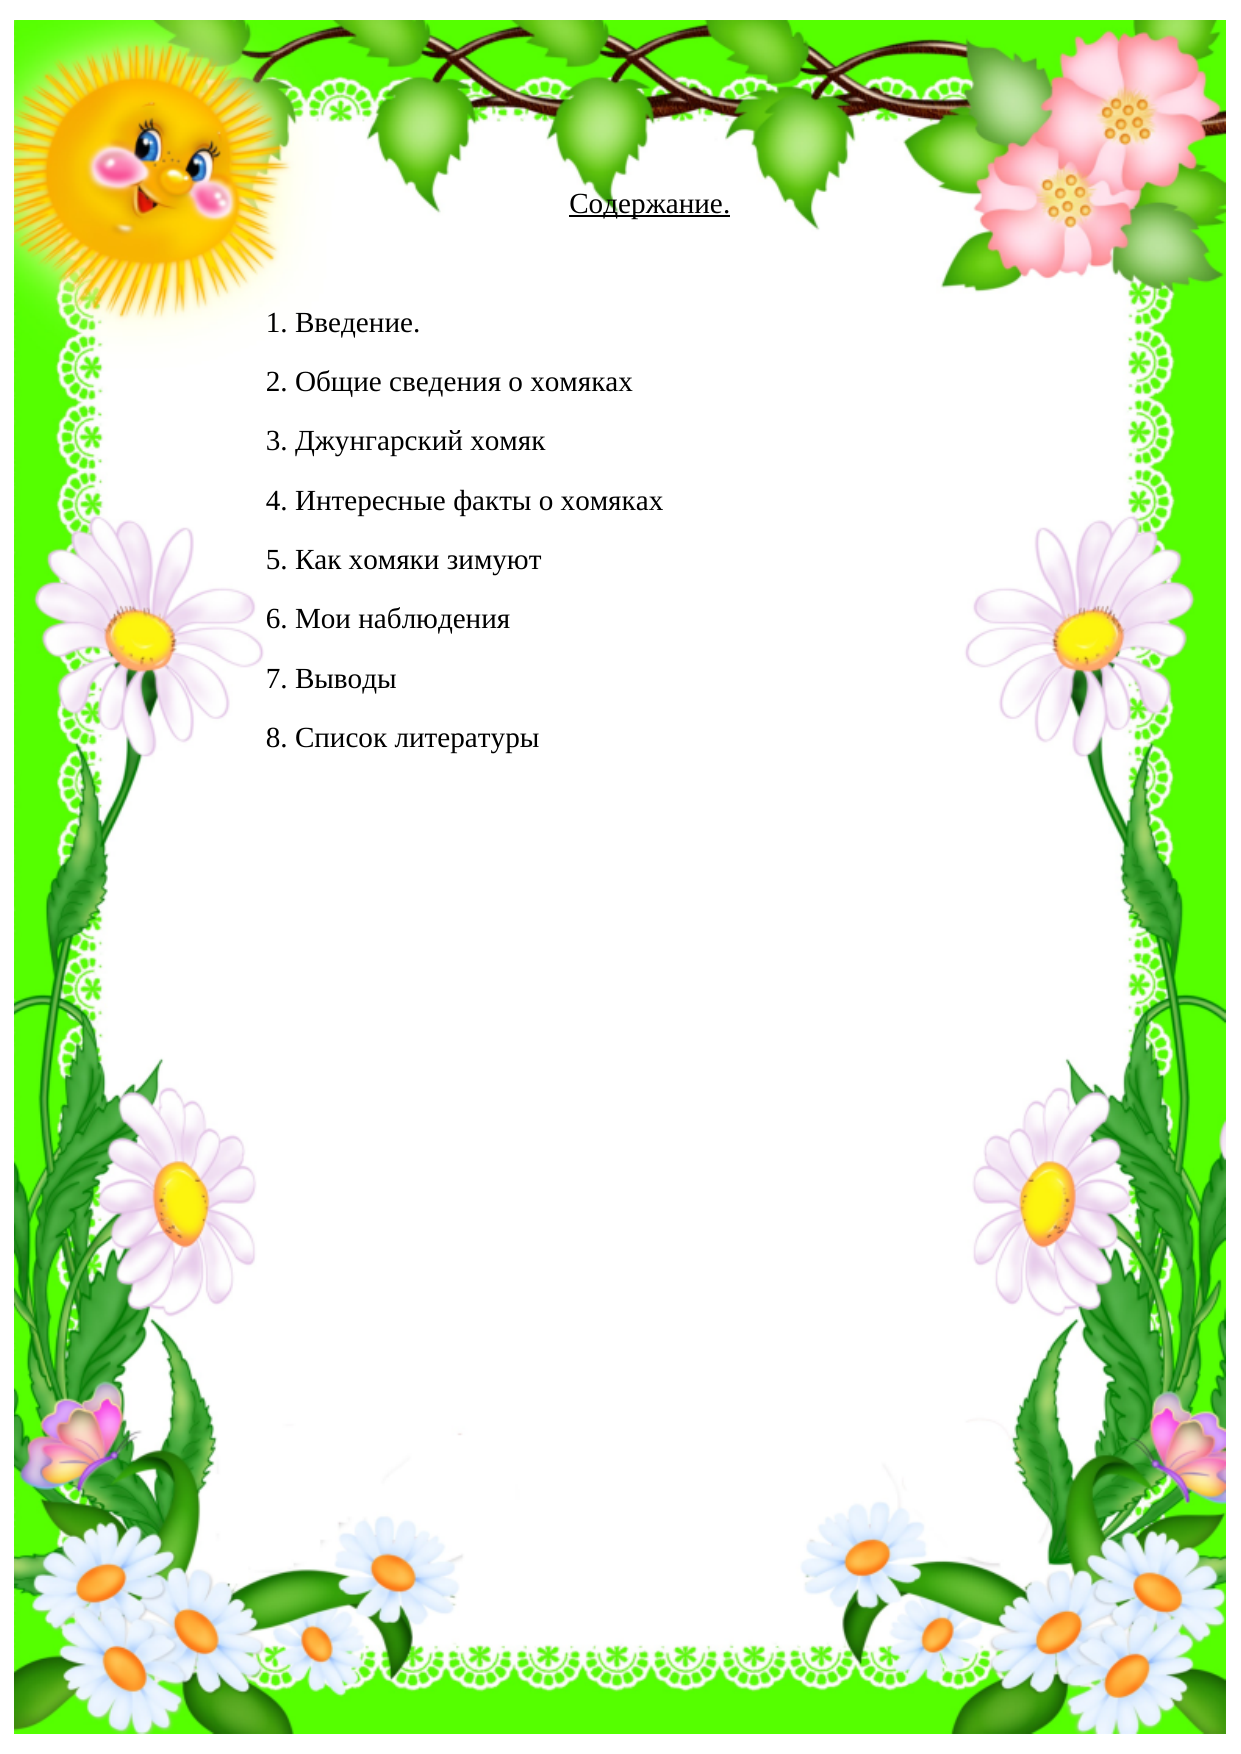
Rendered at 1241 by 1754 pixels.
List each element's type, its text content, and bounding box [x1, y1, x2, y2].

text 4. Интересные факты о хомяках [177, 483, 1122, 516]
picture [14, 20, 1226, 1734]
text 3. Джунгарский хомяк [177, 423, 1122, 457]
text 6. Мои наблюдения [177, 602, 1122, 635]
text 8. Список литературы [177, 720, 1122, 754]
text 5. Как хомяки зимуют [177, 542, 1122, 576]
text 1. Введение. [177, 305, 1122, 338]
text 7. Выводы [177, 661, 1122, 694]
text 2. Общие сведения о хомяках [177, 364, 1122, 398]
text Содержание. [177, 186, 1122, 219]
